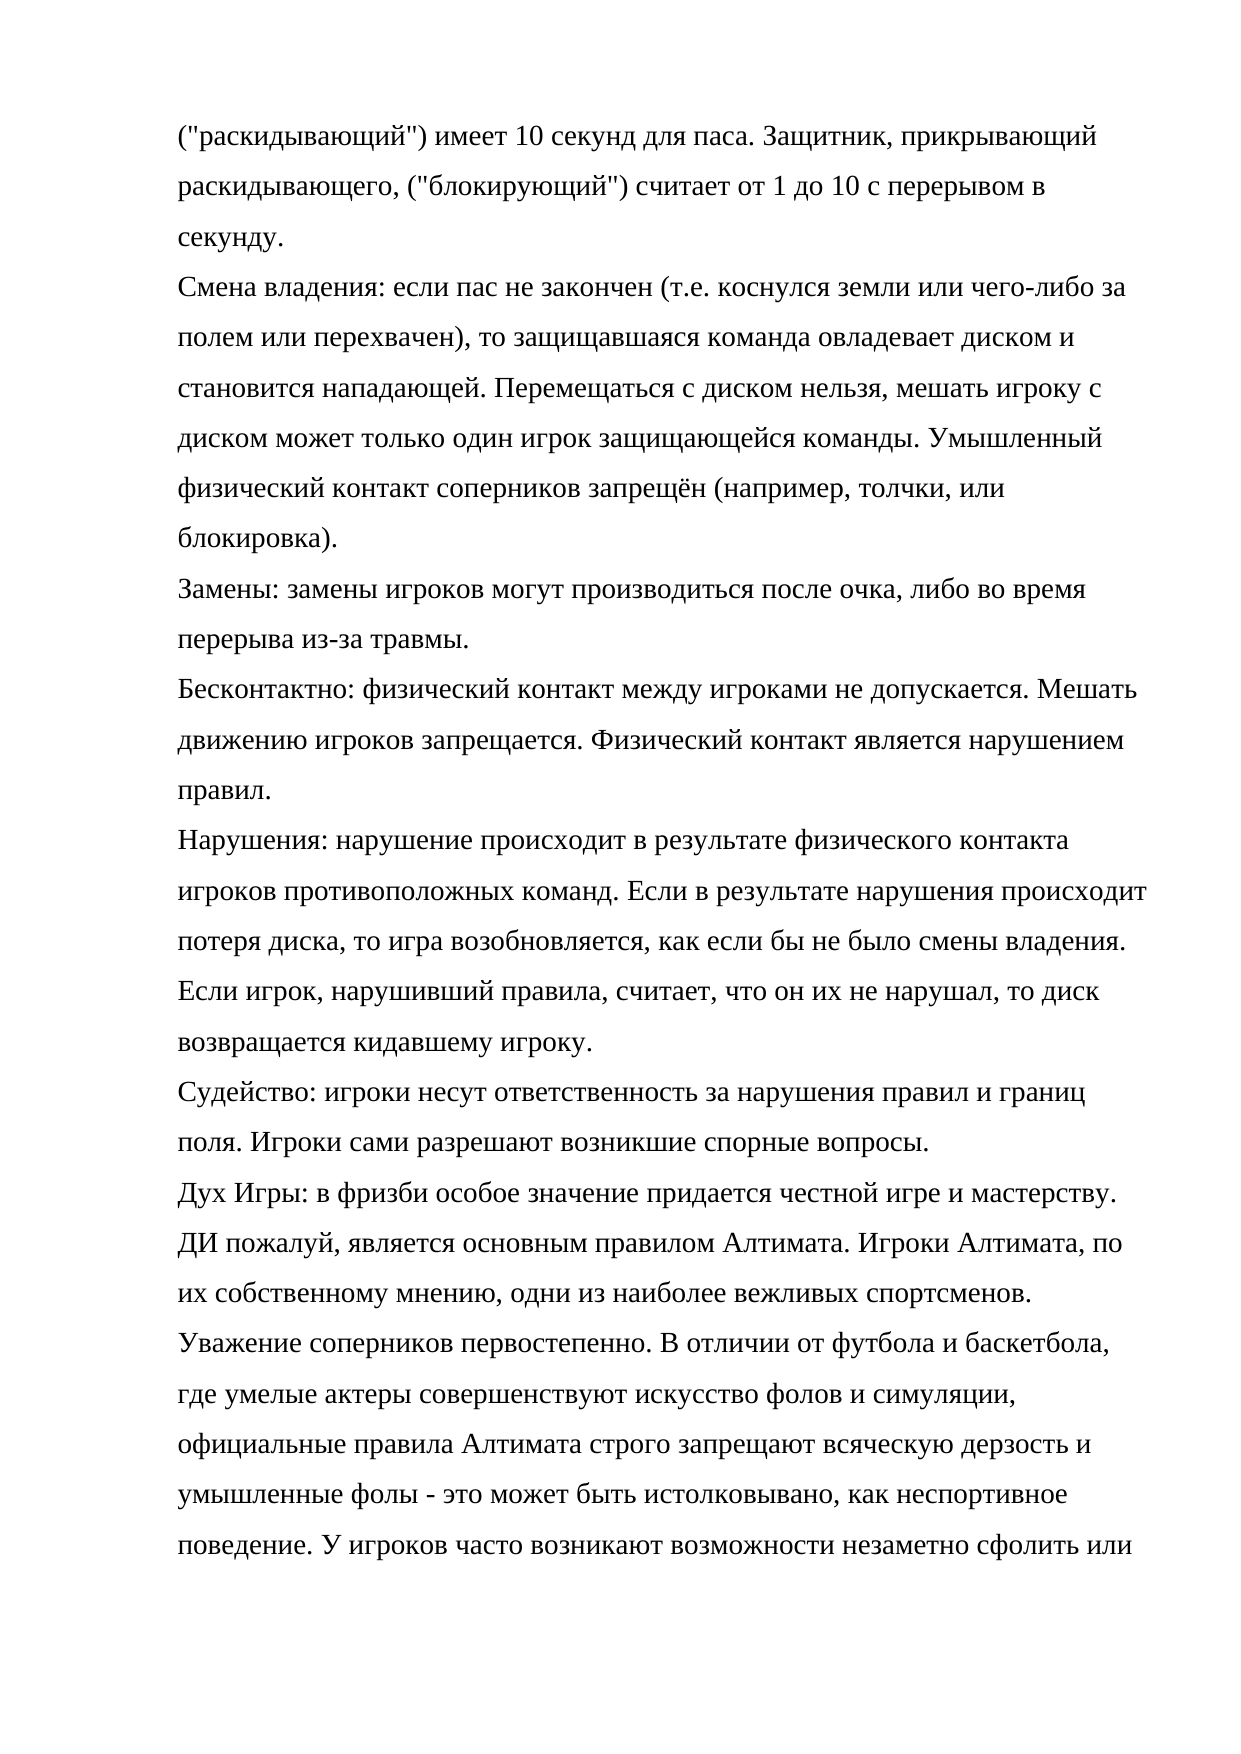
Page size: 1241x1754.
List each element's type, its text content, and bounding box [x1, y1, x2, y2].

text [177, 118, 1152, 252]
text Замены: замены игроков могут производиться после очка, либо во время перерыва из-за травмы. [177, 571, 1152, 655]
text Судейство: игроки несут ответственность за нарушения правил и границ поля. Игроки сами разрешают возникшие спорные вопросы. [177, 1074, 1152, 1158]
text Бесконтактно: физический контакт между игроками не допускается. Мешать движению игроков запрещается. Физический контакт является нарушением правил. [177, 672, 1152, 806]
text Нарушения: нарушение происходит в результате физического контакта игроков противоположных команд. Если в результате нарушения происходит потеря диска, то игра возобновляется, как если бы не было смены владения. Если игрок, нарушивший правила, считает, что он их не нарушал, то диск возвращается кидавшему игроку. [177, 822, 1152, 1057]
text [177, 1175, 1152, 1560]
text Смена владения: если пас не закончен (т.е. коснулся земли или чего-либо за полем или перехвачен), то защищавшаяся команда овладевает диском и становится нападающей. Перемещаться с диском нельзя, мешать игроку с диском может только один игрок защищающейся команды. Умышленный физический контакт соперников запрещён (например, толчки, или блокировка). [177, 269, 1152, 554]
